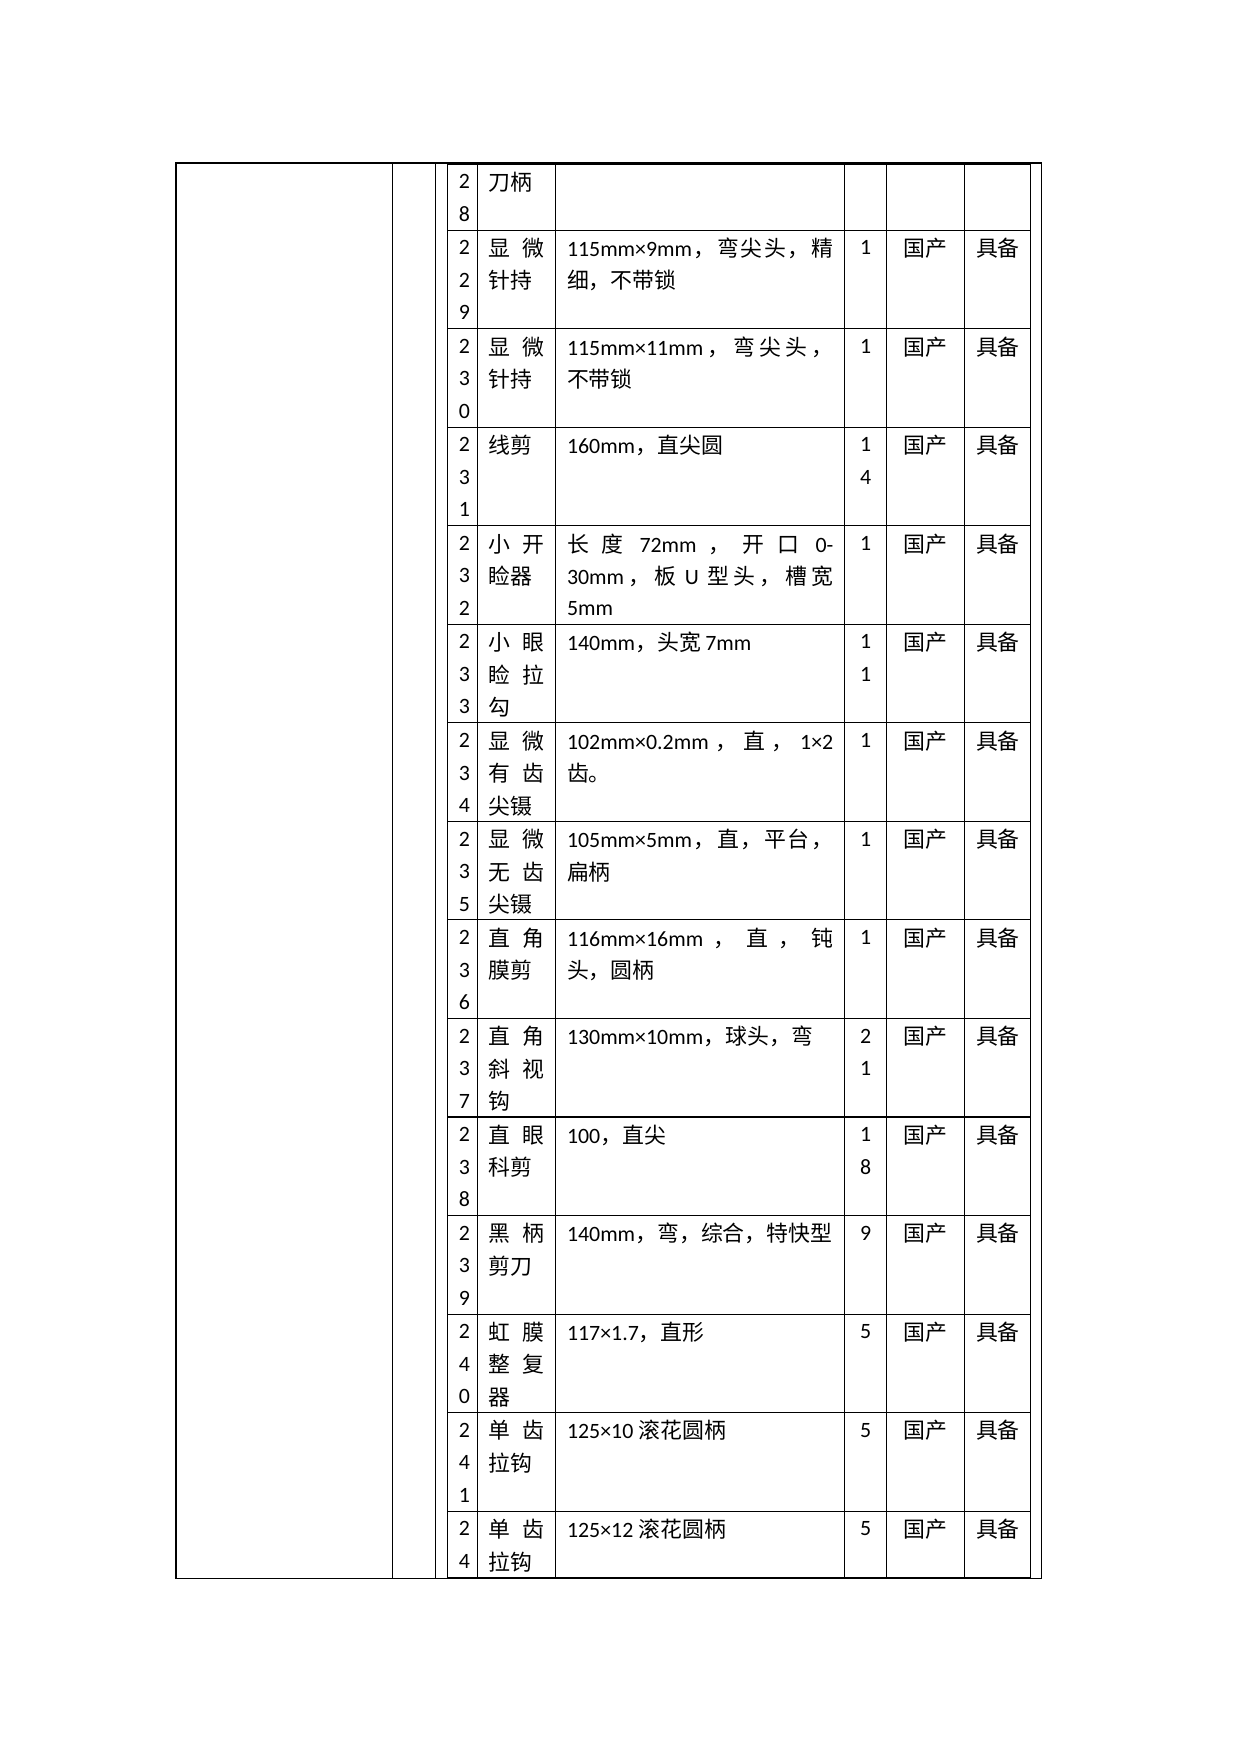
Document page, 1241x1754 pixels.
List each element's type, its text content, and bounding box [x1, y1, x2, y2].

table_cell 数量单位：个 注：以上手术器械的材料均为不锈钢或医用高分子材料。 [556, 1019, 844, 1116]
table_cell 数量单位：个 注：以上手术器械的材料均为不锈钢或医用高分子材料。 [965, 1216, 1030, 1314]
table_cell 数量单位：个 注：以上手术器械的材料均为不锈钢或医用高分子材料。 [556, 625, 844, 722]
table_cell 数量单位：个 注：以上手术器械的材料均为不锈钢或医用高分子材料。 [845, 1315, 886, 1412]
table_cell 数量单位：个 注：以上手术器械的材料均为不锈钢或医用高分子材料。 [556, 1118, 844, 1215]
table_cell 数量单位：个 注：以上手术器械的材料均为不锈钢或医用高分子材料。 [845, 920, 886, 1018]
table_cell 数量单位：个 注：以上手术器械的材料均为不锈钢或医用高分子材料。 [887, 231, 964, 328]
table_cell 数量单位：个 注：以上手术器械的材料均为不锈钢或医用高分子材料。 [845, 231, 886, 328]
table_cell 数量单位：个 注：以上手术器械的材料均为不锈钢或医用高分子材料。 [845, 723, 886, 821]
table_cell 数量单位：个 注：以上手术器械的材料均为不锈钢或医用高分子材料。 [887, 920, 964, 1018]
table_cell 数量单位：个 注：以上手术器械的材料均为不锈钢或医用高分子材料。 [478, 920, 555, 1018]
table_cell 数量单位：个 注：以上手术器械的材料均为不锈钢或医用高分子材料。 [478, 1118, 555, 1215]
table_cell 数量单位：个 注：以上手术器械的材料均为不锈钢或医用高分子材料。 [556, 231, 844, 328]
table_cell 数量单位：个 注：以上手术器械的材料均为不锈钢或医用高分子材料。 [845, 1019, 886, 1116]
table_cell 数量单位：个 注：以上手术器械的材料均为不锈钢或医用高分子材料。 [887, 526, 964, 624]
table_cell 数量单位：个 注：以上手术器械的材料均为不锈钢或医用高分子材料。 [556, 1216, 844, 1314]
table_cell 数量单位：个 注：以上手术器械的材料均为不锈钢或医用高分子材料。 [965, 625, 1030, 722]
table_cell 数量单位：个 注：以上手术器械的材料均为不锈钢或医用高分子材料。 [556, 526, 844, 624]
table_cell 数量单位：个 注：以上手术器械的材料均为不锈钢或医用高分子材料。 [965, 920, 1030, 1018]
table_cell 数量单位：个 注：以上手术器械的材料均为不锈钢或医用高分子材料。 [887, 723, 964, 821]
table_cell 数量单位：个 注：以上手术器械的材料均为不锈钢或医用高分子材料。 [556, 329, 844, 427]
table_cell 数量单位：个 注：以上手术器械的材料均为不锈钢或医用高分子材料。 [887, 329, 964, 427]
table_cell [177, 164, 392, 1578]
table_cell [448, 1512, 477, 1577]
table_cell 数量单位：个 注：以上手术器械的材料均为不锈钢或医用高分子材料。 [845, 822, 886, 919]
table_cell 数量单位：个 注：以上手术器械的材料均为不锈钢或医用高分子材料。 [965, 723, 1030, 821]
table_cell 数量单位：个 注：以上手术器械的材料均为不锈钢或医用高分子材料。 [965, 329, 1030, 427]
table_cell 数量单位：个 注：以上手术器械的材料均为不锈钢或医用高分子材料。 [965, 1118, 1030, 1215]
table_cell 数量单位：个 注：以上手术器械的材料均为不锈钢或医用高分子材料。 [478, 329, 555, 427]
table_cell 数量单位：个 注：以上手术器械的材料均为不锈钢或医用高分子材料。 [965, 822, 1030, 919]
table_cell 数量单位：个 注：以上手术器械的材料均为不锈钢或医用高分子材料。 [965, 1019, 1030, 1116]
table_cell 数量单位：个 注：以上手术器械的材料均为不锈钢或医用高分子材料。 [556, 1315, 844, 1412]
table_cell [887, 165, 964, 230]
table_cell 数量单位：个 注：以上手术器械的材料均为不锈钢或医用高分子材料。 [887, 1413, 964, 1511]
table_cell 数量单位：个 注：以上手术器械的材料均为不锈钢或医用高分子材料。 [478, 625, 555, 722]
table_cell 数量单位：个 注：以上手术器械的材料均为不锈钢或医用高分子材料。 [556, 822, 844, 919]
table_cell 数量单位：个 注：以上手术器械的材料均为不锈钢或医用高分子材料。 [965, 231, 1030, 328]
table_cell 数量单位：个 注：以上手术器械的材料均为不锈钢或医用高分子材料。 [887, 1118, 964, 1215]
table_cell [556, 165, 844, 230]
table_cell 数量单位：个 注：以上手术器械的材料均为不锈钢或医用高分子材料。 [965, 1315, 1030, 1412]
table_cell 数量单位：个 注：以上手术器械的材料均为不锈钢或医用高分子材料。 [887, 428, 964, 525]
table_cell 数量单位：个 注：以上手术器械的材料均为不锈钢或医用高分子材料。 [887, 822, 964, 919]
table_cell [448, 165, 477, 230]
table_cell 数量单位：个 注：以上手术器械的材料均为不锈钢或医用高分子材料。 [887, 625, 964, 722]
table_cell 数量单位：个 注：以上手术器械的材料均为不锈钢或医用高分子材料。 [556, 1413, 844, 1511]
table_cell 数量单位：个 注：以上手术器械的材料均为不锈钢或医用高分子材料。 [965, 1413, 1030, 1511]
table_cell 数量单位：个 注：以上手术器械的材料均为不锈钢或医用高分子材料。 [845, 526, 886, 624]
table_cell 1 [393, 164, 435, 1578]
table_cell 数量单位：个 注：以上手术器械的材料均为不锈钢或医用高分子材料。 [478, 1019, 555, 1116]
table_cell 数量单位：个 注：以上手术器械的材料均为不锈钢或医用高分子材料。 [845, 1413, 886, 1511]
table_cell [845, 1512, 886, 1577]
table_cell 数量单位：个 注：以上手术器械的材料均为不锈钢或医用高分子材料。 [478, 526, 555, 624]
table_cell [556, 1512, 844, 1577]
table_cell 数量单位：个 注：以上手术器械的材料均为不锈钢或医用高分子材料。 [965, 428, 1030, 525]
table_cell 数量单位：个 注：以上手术器械的材料均为不锈钢或医用高分子材料。 [887, 1216, 964, 1314]
table_cell 数量单位：个 注：以上手术器械的材料均为不锈钢或医用高分子材料。 [478, 723, 555, 821]
table_cell 数量单位：个 注：以上手术器械的材料均为不锈钢或医用高分子材料。 [887, 1315, 964, 1412]
table_cell 数量单位：个 注：以上手术器械的材料均为不锈钢或医用高分子材料。 [556, 428, 844, 525]
table_cell 数量单位：个 注：以上手术器械的材料均为不锈钢或医用高分子材料。 [478, 1315, 555, 1412]
table_cell 数量单位：个 注：以上手术器械的材料均为不锈钢或医用高分子材料。 [556, 920, 844, 1018]
table_cell 数量单位：个 注：以上手术器械的材料均为不锈钢或医用高分子材料。 [478, 822, 555, 919]
table_cell 数量单位：个 注：以上手术器械的材料均为不锈钢或医用高分子材料。 [556, 723, 844, 821]
table_cell 数量单位：个 注：以上手术器械的材料均为不锈钢或医用高分子材料。 [845, 625, 886, 722]
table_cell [478, 165, 555, 230]
table_cell 数量单位：个 注：以上手术器械的材料均为不锈钢或医用高分子材料。 [845, 1118, 886, 1215]
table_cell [845, 165, 886, 230]
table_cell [887, 1512, 964, 1577]
table_cell 数量单位：个 注：以上手术器械的材料均为不锈钢或医用高分子材料。 [478, 231, 555, 328]
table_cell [965, 165, 1030, 230]
table_cell 数量单位：个 注：以上手术器械的材料均为不锈钢或医用高分子材料。 [845, 428, 886, 525]
table_cell 数量单位：个 注：以上手术器械的材料均为不锈钢或医用高分子材料。 [845, 1216, 886, 1314]
table_cell 数量单位：个 注：以上手术器械的材料均为不锈钢或医用高分子材料。 [887, 1019, 964, 1116]
table_cell 数量单位：个 注：以上手术器械的材料均为不锈钢或医用高分子材料。 [478, 1413, 555, 1511]
table_cell 数量单位：个 注：以上手术器械的材料均为不锈钢或医用高分子材料。 [965, 526, 1030, 624]
table_cell 数量单位：个 注：以上手术器械的材料均为不锈钢或医用高分子材料。 [845, 329, 886, 427]
table_cell 数量单位：个 注：以上手术器械的材料均为不锈钢或医用高分子材料。 [478, 428, 555, 525]
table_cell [478, 1512, 555, 1577]
table_cell 数量单位：个 注：以上手术器械的材料均为不锈钢或医用高分子材料。 [478, 1216, 555, 1314]
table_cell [1031, 164, 1041, 1578]
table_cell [436, 164, 447, 1578]
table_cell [965, 1512, 1030, 1577]
